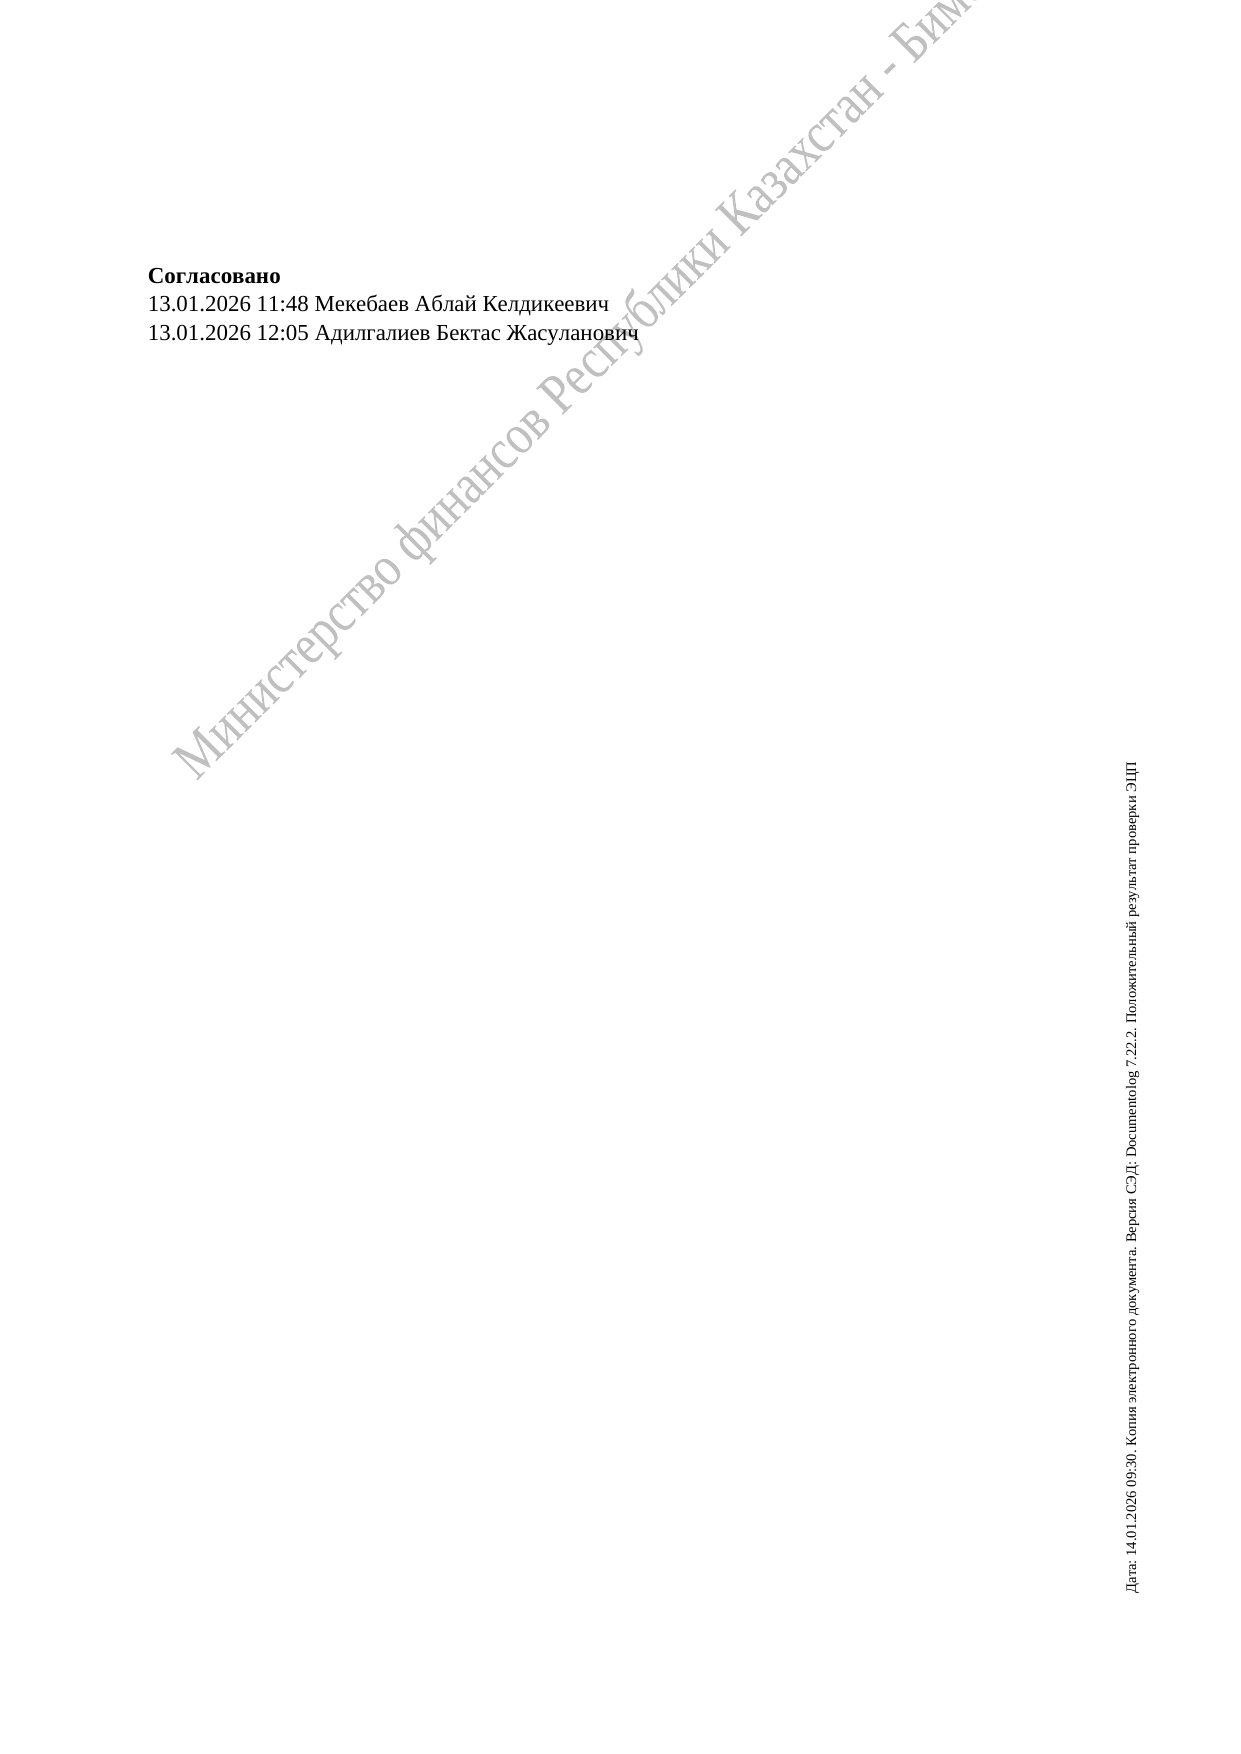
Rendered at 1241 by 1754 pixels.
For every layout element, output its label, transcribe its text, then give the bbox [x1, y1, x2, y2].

text Согласовано [148, 262, 1152, 288]
text 13.01.2026 12:05 Адилгалиев Бектас Жасуланович [148, 318, 1152, 345]
text 13.01.2026 11:48 Мекебаев Аблай Келдикеевич [148, 290, 1152, 316]
